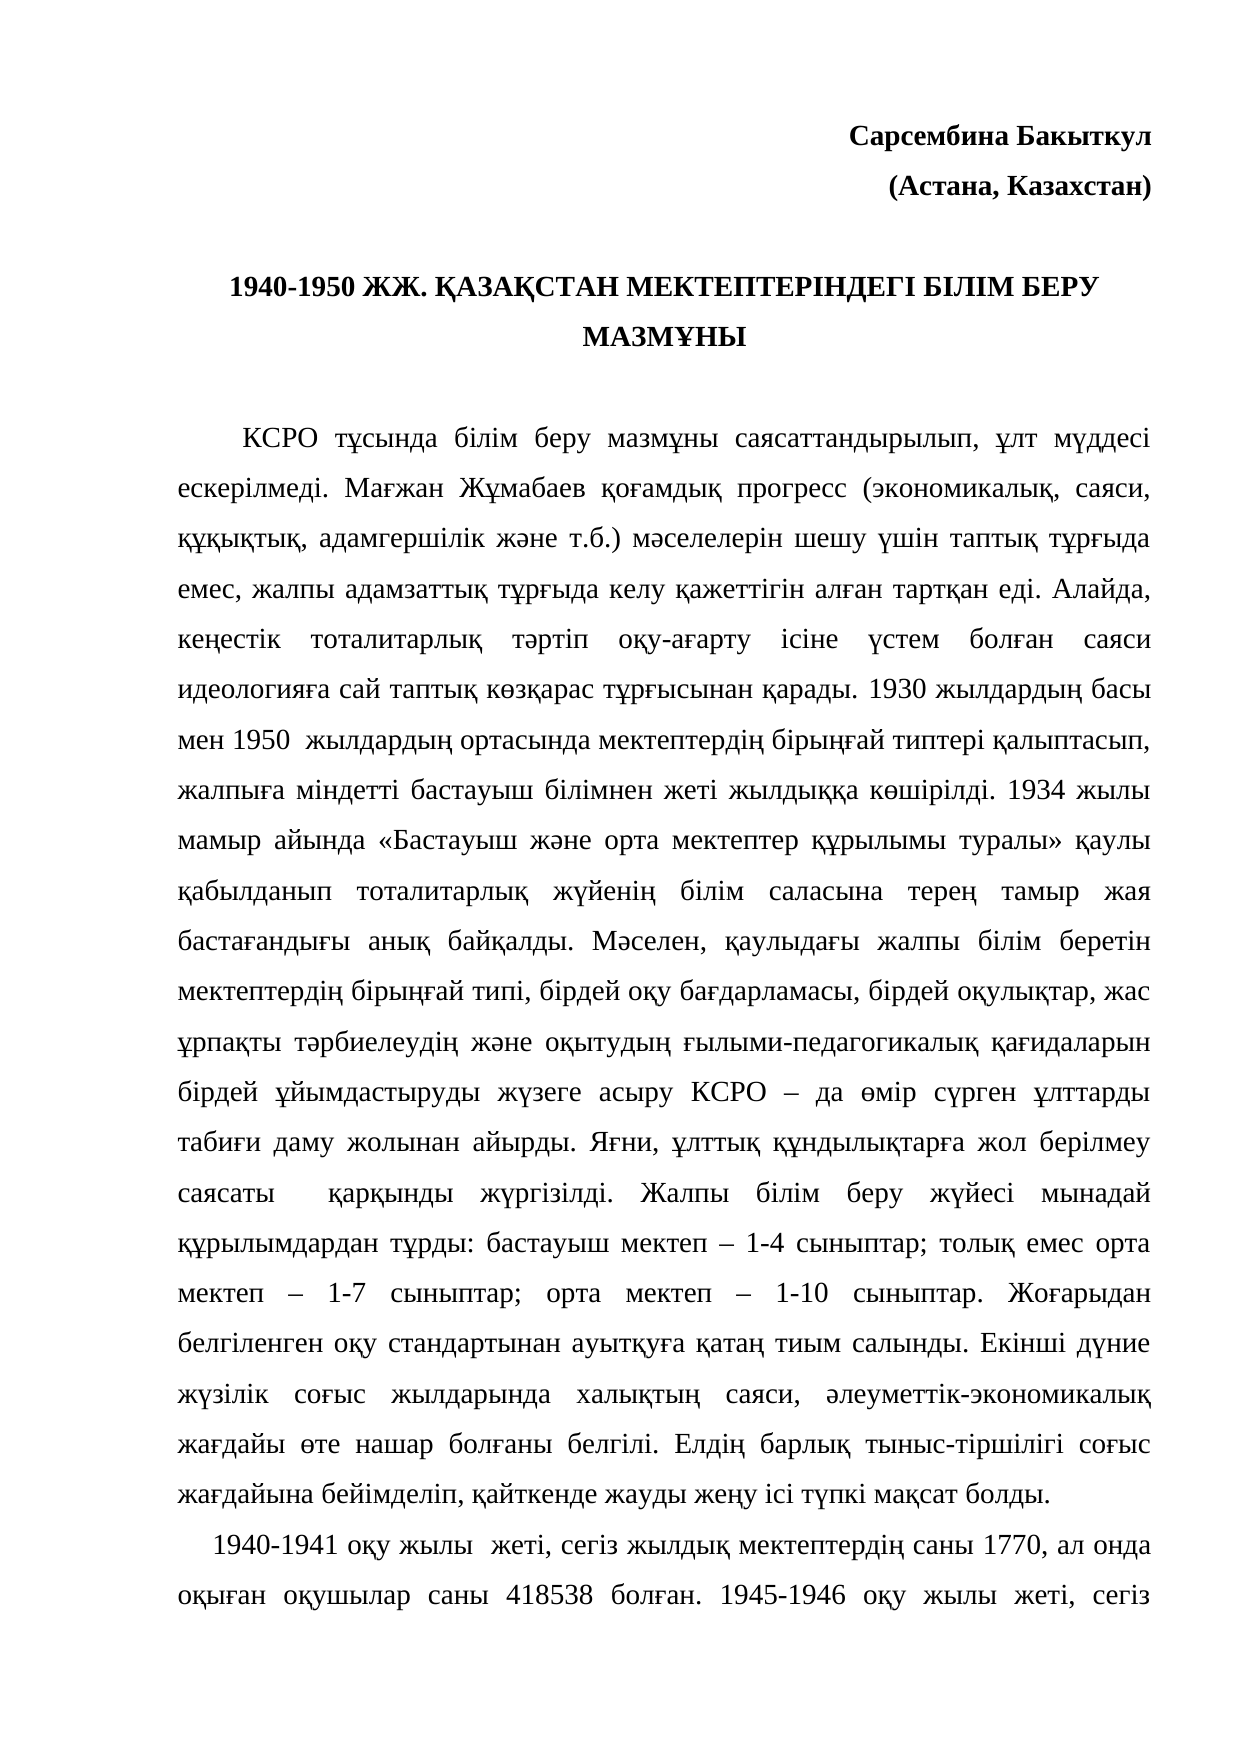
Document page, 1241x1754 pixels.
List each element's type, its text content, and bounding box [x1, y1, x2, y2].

text Сарсембина Бакыткул [177, 118, 1152, 152]
text КСРО тұсында білім беру мазмұны саясаттандырылып, ұлт мүддесі ескерілмеді. Мағжан Жұмабаев қоғамдық прогресс (экономикалық, саяси, құқықтық, адамгершілік және т.б.) мәселелерін шешу үшін таптық тұрғыда емес, жалпы адамзаттық тұрғыда келу қажеттігін алған тартқан еді. Алайда, кеңестік тоталитарлық тәртіп оқу-ағарту ісіне үстем болған саяси идеологияға сай таптық көзқарас тұрғысынан қарады. 1930 жылдардың басы мен 1950 жылдардың ортасында мектептердің бірыңғай типтері қалыптасып, жалпыға міндетті бастауыш білімнен жеті жылдыққа көшірілді. 1934 жылы мамыр айында «Бастауыш және орта мектептер құрылымы туралы» қаулы қабылданып тоталитарлық жүйенің білім саласына терең тамыр жая бастағандығы анық байқалды. Мәселен, қаулыдағы жалпы білім беретін мектептердің бірыңғай типі, бірдей оқу бағдарламасы, бірдей оқулықтар, жас ұрпақты тәрбиелеудің және оқытудың ғылыми-педагогикалық қағидаларын бірдей ұйымдастыруды жүзеге асыру КСРО – да өмір сүрген ұлттарды табиғи даму жолынан айырды. Яғни, ұлттық құндылықтарға жол берілмеу саясаты қарқынды жүргізілді. Жалпы білім беру жүйесі мынадай құрылымдардан тұрды: бастауыш мектеп – 1-4 сыныптар; толық емес орта мектеп – 1-7 сыныптар; орта мектеп – 1-10 сыныптар. Жоғарыдан белгіленген оқу стандартынан ауытқуға қатаң тиым салынды. Екінші дүние жүзілік соғыс жылдарында халықтың саяси, әлеуметтік-экономикалық жағдайы өте нашар болғаны белгілі. Елдің барлық тыныс-тіршілігі соғыс жағдайына бейімделіп, қайткенде жауды жеңу ісі түпкі мақсат болды. [177, 420, 1152, 1510]
text (Астана, Казахстан) [177, 168, 1152, 202]
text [177, 1527, 1152, 1611]
text 1940-1950 жж. қазақстан мектептеріндегі білім беру мазмұны [177, 269, 1152, 353]
